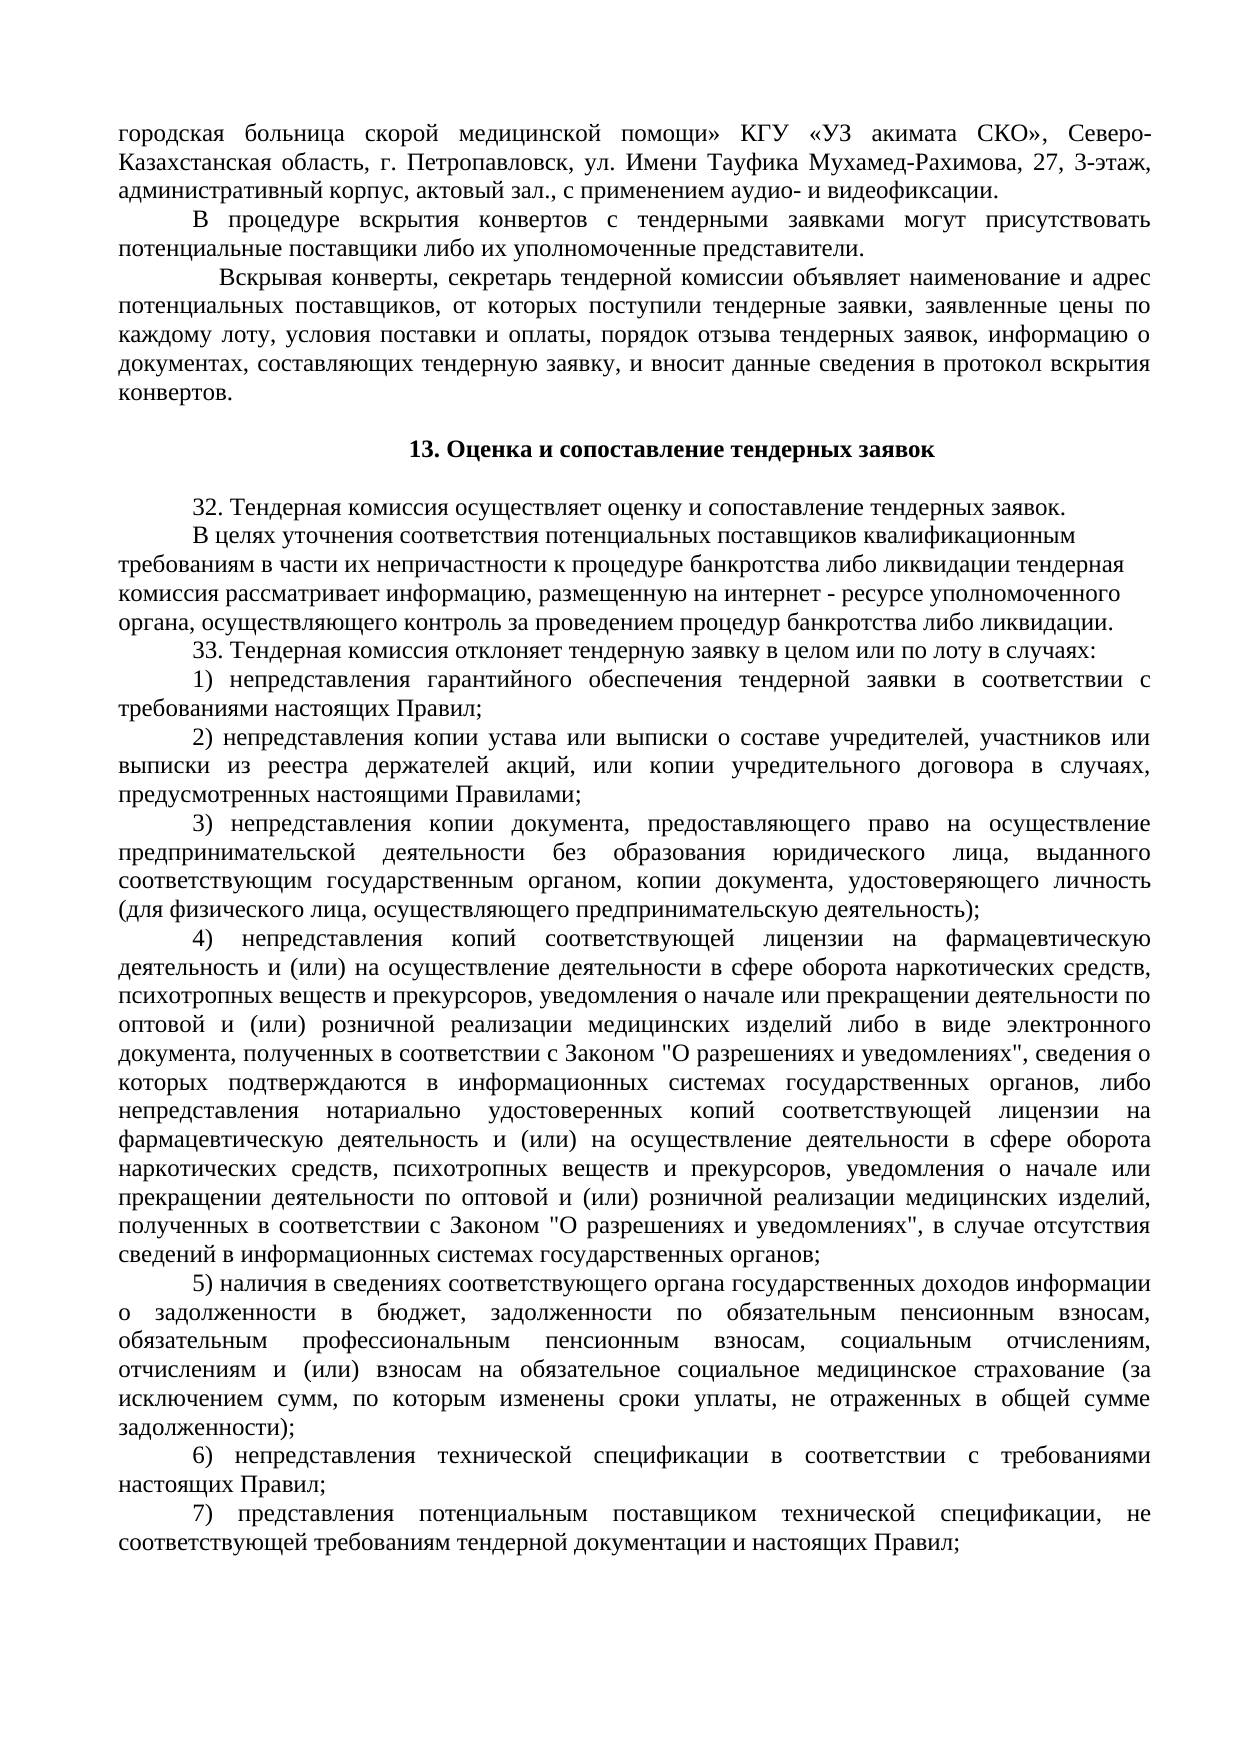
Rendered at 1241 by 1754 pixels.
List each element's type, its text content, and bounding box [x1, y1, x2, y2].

text 2) непредставления копии устава или выписки о составе учредителей, участников или выписки из реестра держателей акций, или копии учредительного договора в случаях, предусмотренных настоящими Правилами; [118, 722, 1152, 808]
text Вскрывая конверты, секретарь тендерной комиссии объявляет наименование и адрес потенциальных поставщиков, от которых поступили тендерные заявки, заявленные цены по каждому лоту, условия поставки и оплаты, порядок отзыва тендерных заявок, информацию о документах, составляющих тендерную заявку, и вносит данные сведения в протокол вскрытия конвертов. [118, 262, 1152, 406]
text 3) непредставления копии документа, предоставляющего право на осуществление предпринимательской деятельности без образования юридического лица, выданного соответствующим государственным органом, копии документа, удостоверяющего личность (для физического лица, осуществляющего предпринимательскую деятельность); [118, 808, 1152, 923]
text 33. Тендерная комиссия отклоняет тендерную заявку в целом или по лоту в случаях: [118, 636, 1152, 664]
text 4) непредставления копий соответствующей лицензии на фармацевтическую деятельность и (или) на осуществление деятельности в сфере оборота наркотических средств, психотропных веществ и прекурсоров, уведомления о начале или прекращении деятельности по оптовой и (или) розничной реализации медицинских изделий либо в виде электронного документа, полученных в соответствии с Законом "О разрешениях и уведомлениях", сведения о которых подтверждаются в информационных системах государственных органов, либо непредставления нотариально удостоверенных копий соответствующей лицензии на фармацевтическую деятельность и (или) на осуществление деятельности в сфере оборота наркотических средств, психотропных веществ и прекурсоров, уведомления о начале или прекращении деятельности по оптовой и (или) розничной реализации медицинских изделий, полученных в соответствии с Законом "О разрешениях и уведомлениях", в случае отсутствия сведений в информационных системах государственных органов; [118, 923, 1152, 1268]
text 7) представления потенциальным поставщиком технической спецификации, не соответствующей требованиям тендерной документации и настоящих Правил; [118, 1498, 1152, 1556]
text 6) непредставления технической спецификации в соответствии с требованиями настоящих Правил; [118, 1441, 1152, 1498]
text 32. Тендерная комиссия осуществляет оценку и сопоставление тендерных заявок. [118, 492, 1152, 521]
text В процедуре вскрытия конвертов с тендерными заявками могут присутствовать потенциальные поставщики либо их уполномоченные представители. [118, 204, 1152, 262]
text В целях уточнения соответствия потенциальных поставщиков квалификационным требованиям в части их непричастности к процедуре банкротства либо ликвидации тендерная комиссия рассматривает информацию, размещенную на интернет - ресурсе уполномоченного органа, осуществляющего контроль за проведением процедур банкротства либо ликвидации. [118, 521, 1152, 636]
text 13. Оценка и сопоставление тендерных заявок [118, 434, 1152, 463]
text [118, 118, 1152, 204]
text 5) наличия в сведениях соответствующего органа государственных доходов информации о задолженности в бюджет, задолженности по обязательным пенсионным взносам, обязательным профессиональным пенсионным взносам, социальным отчислениям, отчислениям и (или) взносам на обязательное социальное медицинское страхование (за исключением сумм, по которым изменены сроки уплаты, не отраженных в общей сумме задолженности); [118, 1268, 1152, 1441]
text 1) непредставления гарантийного обеспечения тендерной заявки в соответствии с требованиями настоящих Правил; [118, 664, 1152, 722]
